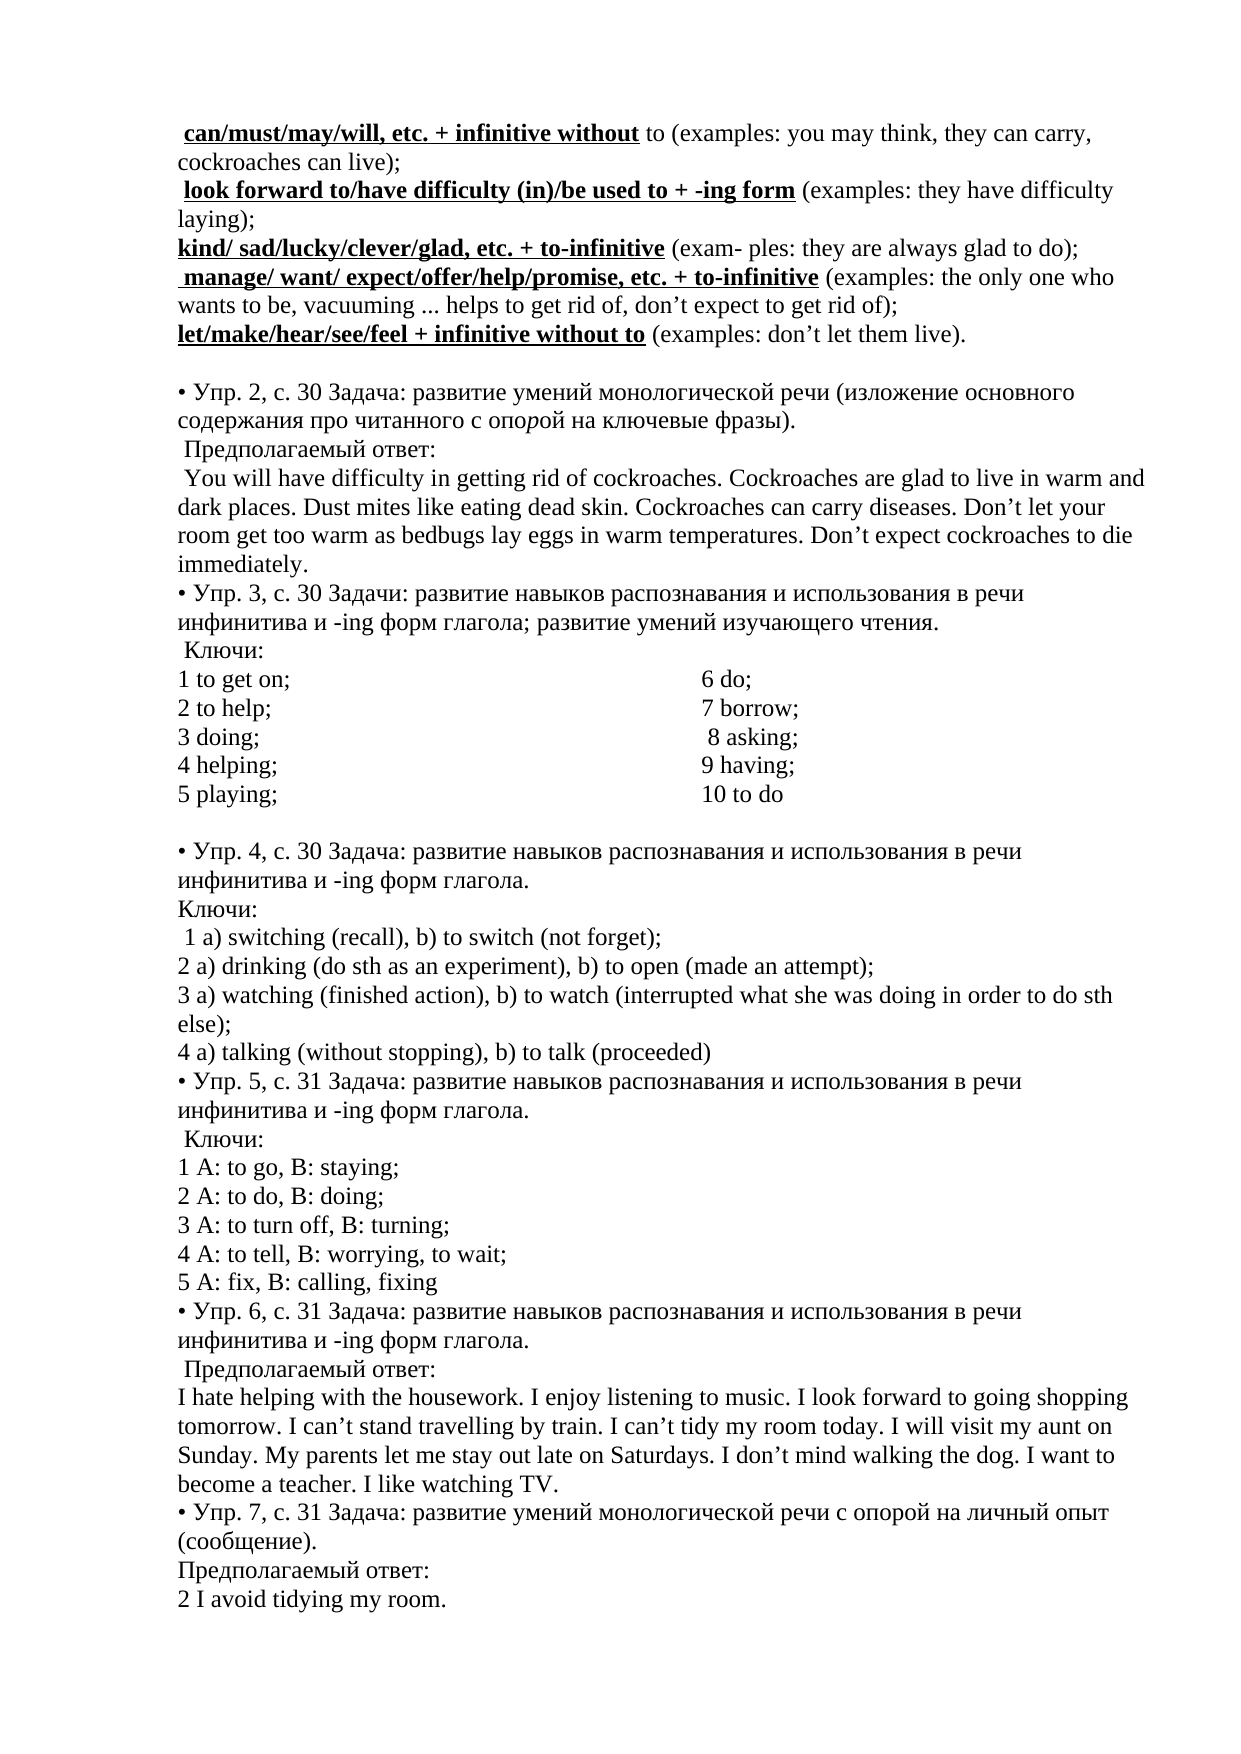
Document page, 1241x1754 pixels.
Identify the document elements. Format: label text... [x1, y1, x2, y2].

text 5 A: fix, B: calling, fixing [177, 1267, 1152, 1296]
text 10 to do [701, 779, 1152, 836]
text let/make/hear/see/feel + infinitive without to (examples: don’t let them live). [177, 319, 1152, 348]
text 8 asking; [701, 722, 1152, 751]
text 4 helping; [177, 751, 627, 779]
text Ключи: [177, 1124, 1152, 1152]
text 6 do; [701, 664, 1152, 693]
text 4 a) talking (without stopping), b) to talk (proceeded) [177, 1037, 1152, 1066]
text look forward to/have difficulty (in)/be used to + -ing form (examples: they have difficulty laying); [177, 176, 1152, 233]
text kind/ sad/lucky/clever/glad, etc. + to-infinitive (exam- ples: they are always glad to do); [177, 233, 1152, 262]
text 2 I avoid tidying my room. [177, 1584, 1152, 1612]
text 9 having; [701, 751, 1152, 779]
text 2 to help; [177, 693, 627, 722]
text 3 doing; [177, 722, 627, 751]
text • Упр. 4, с. 30 Задача: развитие навыков распознавания и использования в речи инфинитива и -ing форм глагола. [177, 836, 1152, 894]
text Ключи: [177, 636, 1152, 664]
text Ключи: [177, 894, 1152, 922]
text 3 A: to turn off, B: turning; [177, 1210, 1152, 1239]
text Предполагаемый ответ: [177, 1555, 1152, 1584]
text can/must/may/will, etc. + infinitive without to (examples: you may think, they can carry, cockroaches can live); [177, 118, 1152, 176]
text • Упр. 2, с. 30 Задача: развитие умений монологической речи (изложение основного содержания про читанного с опорой на ключевые фразы). [177, 377, 1152, 434]
text I hate helping with the housework. I enjoy listening to music. I look forward to going shopping tomorrow. I can’t stand travelling by train. I can’t tidy my room today. I will visit my aunt on Sunday. My parents let me stay out late on Saturdays. I don’t mind walking the dog. I want to become a teacher. I like watching TV. [177, 1382, 1152, 1497]
text 1 to get on; [177, 664, 627, 693]
text You will have difficulty in getting rid of cockroaches. Cockroaches are glad to live in warm and dark places. Dust mites like eating dead skin. Cockroaches can carry diseases. Don’t let your room get too warm as bedbugs lay eggs in warm temperatures. Don’t expect cockroaches to die immediately. [177, 463, 1152, 578]
text • Упр. 6, с. 31 Задача: развитие навыков распознавания и использования в речи инфинитива и -ing форм глагола. [177, 1296, 1152, 1354]
text Предполагаемый ответ: [177, 1354, 1152, 1382]
text 4 A: to tell, B: worrying, to wait; [177, 1239, 1152, 1267]
text 2 A: to do, B: doing; [177, 1181, 1152, 1210]
text • Упр. 7, с. 31 Задача: развитие умений монологической речи с опорой на личный опыт (сообщение). [177, 1497, 1152, 1555]
text 1 a) switching (recall), b) to switch (not forget); [177, 922, 1152, 951]
text 3 a) watching (finished action), b) to watch (interrupted what she was doing in order to do sth else); [177, 980, 1152, 1037]
text 1 A: to go, B: staying; [177, 1152, 1152, 1181]
text 5 playing; [177, 779, 627, 808]
text Предполагаемый ответ: [177, 434, 1152, 463]
text 7 borrow; [701, 693, 1152, 722]
text manage/ want/ expect/offer/help/promise, etc. + to-infinitive (examples: the only one who wants to be, vacuuming ... helps to get rid of, don’t expect to get rid of); [177, 262, 1152, 319]
text • Упр. 5, с. 31 Задача: развитие навыков распознавания и использования в речи инфинитива и -ing форм глагола. [177, 1066, 1152, 1124]
text • Упр. 3, с. 30 Задачи: развитие навыков распознавания и использования в речи инфинитива и -ing форм глагола; развитие умений изучающего чтения. [177, 578, 1152, 636]
text 2 a) drinking (do sth as an experiment), b) to open (made an attempt); [177, 951, 1152, 980]
